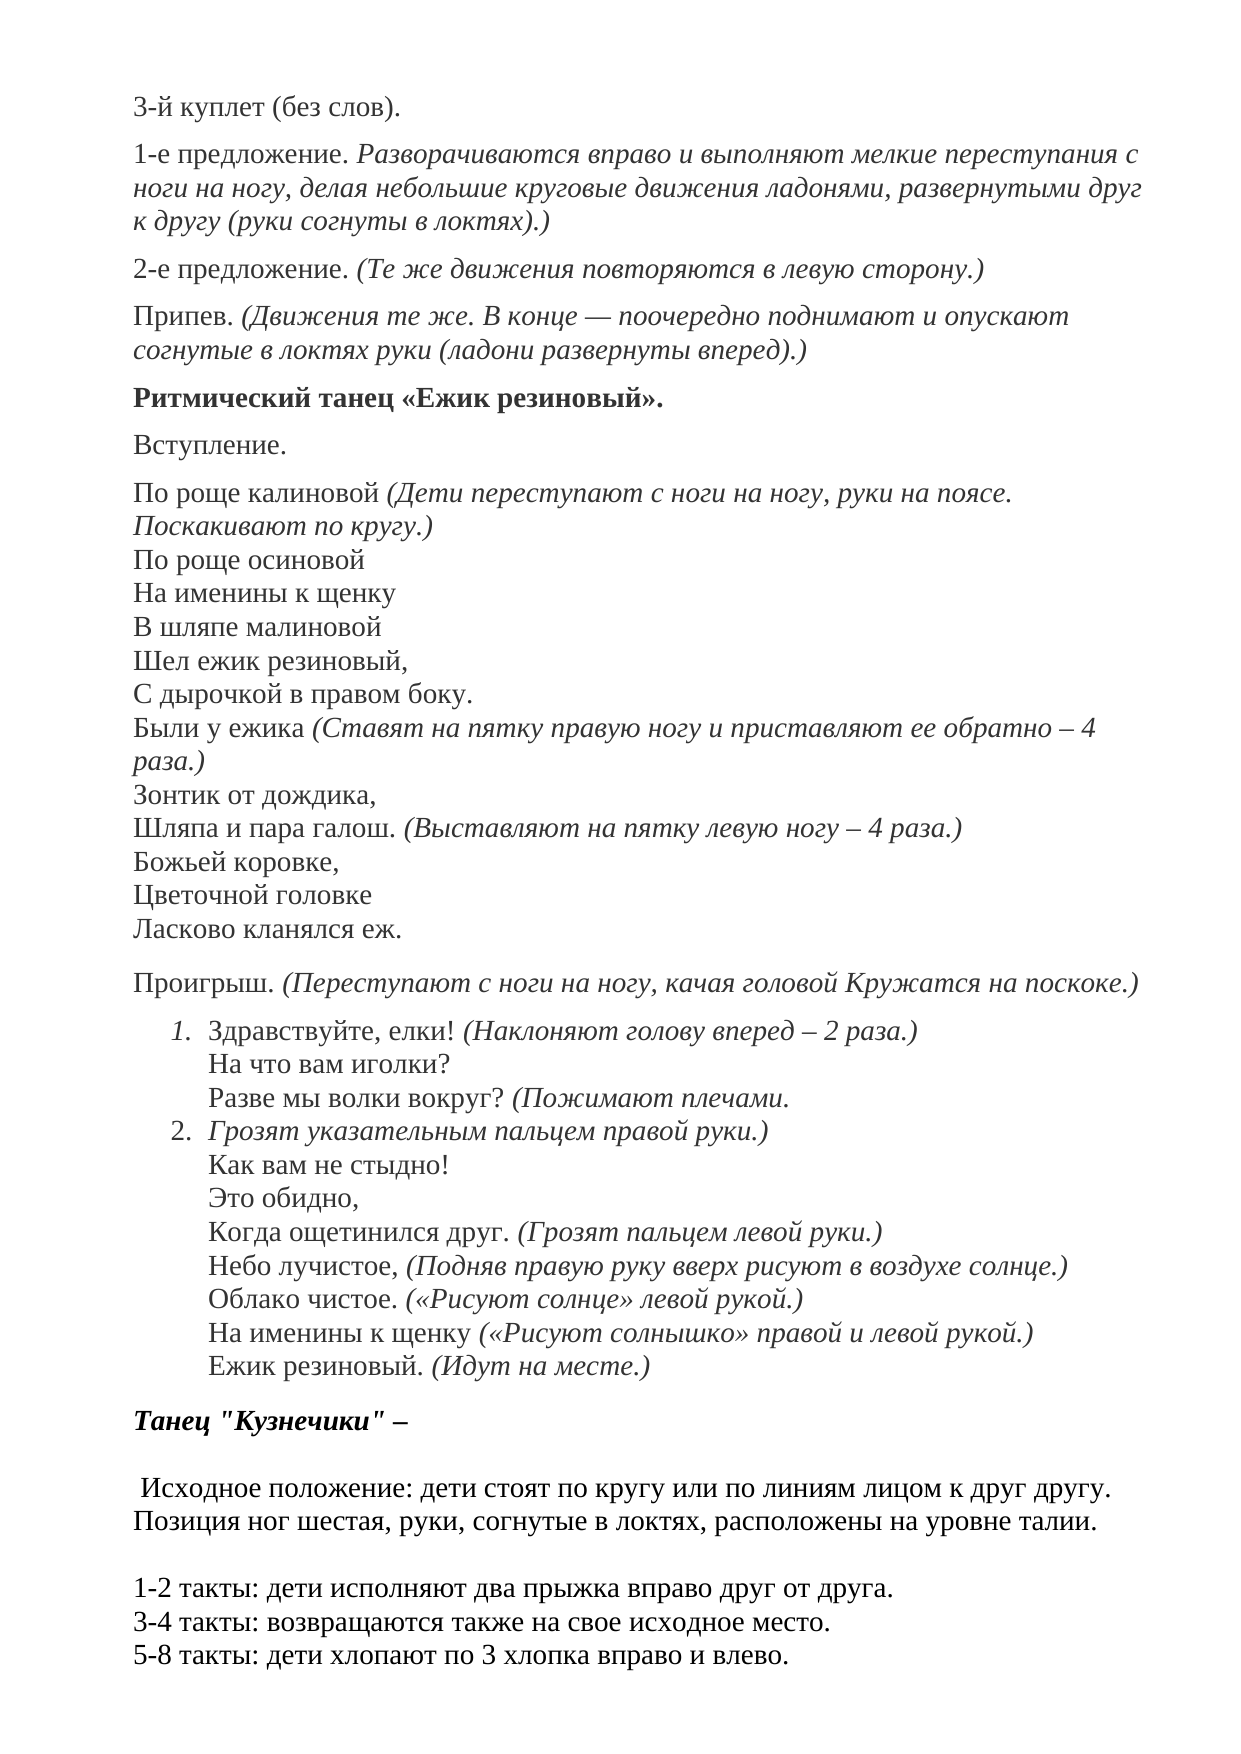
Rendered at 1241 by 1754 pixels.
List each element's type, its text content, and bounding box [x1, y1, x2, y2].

text 1-2 такты: дети исполняют два прыжка вправо друг от друга. [133, 1570, 1152, 1604]
text Вступление. [133, 427, 1152, 461]
text Танец "Кузнечики" – [133, 1403, 1152, 1436]
list Здравствуйте, елки! (Наклоняют голову вперед – 2 раза.) На что вам иголки? Разве мы волки вокруг? (Пожимают плечами. [170, 1013, 1152, 1113]
text 2-е предложение. (Те же движения повторяются в левую сторону.) [133, 251, 1152, 284]
text 3-й куплет (без слов). [133, 89, 1152, 122]
list Грозят указательным пальцем правой руки.) Как вам не стыдно! Это обидно, Когда ощетинился друг. (Грозят пальцем левой руки.) Небо лучистое, (Подняв правую руку вверх рисуют в воздухе солнце.) Облако чистое. («Рисуют солнце» левой рукой.) На именины к щенку («Рисуют солнышко» правой и левой рукой.) Ежик резиновый. (Идут на месте.) [170, 1113, 1152, 1382]
text 3-4 такты: возвращаются также на свое исходное место. [133, 1604, 1152, 1637]
text Припев. (Движения те же. В конце — поочередно поднимают и опускают согнутые в локтях руки (ладони развернуты вперед).) [133, 298, 1152, 366]
text Исходное положение: дети стоят по кругу или по линиям лицом к друг другу. Позиция ног шестая, руки, согнутые в локтях, расположены на уровне талии. [133, 1470, 1152, 1537]
text Проигрыш. (Переступают с ноги на ногу, качая головой Кружатся на поскоке.) [133, 965, 1152, 999]
text 1-е предложение. Разворачиваются вправо и выполняют мелкие переступания с ноги на ногу, делая небольшие круговые движения ладонями, развернутыми друг к другу (руки согнуты в локтях).) [133, 136, 1152, 237]
text 5-8 такты: дети хлопают по 3 хлопка вправо и влево. [133, 1637, 1152, 1671]
text Ритмический танец «Ежик резиновый». [133, 380, 1152, 413]
text По роще калиновой (Дети переступают с ноги на ногу, руки на поясе. Поскакивают по кругу.) По роще осиновой На именины к щенку В шляпе малиновой Шел ежик резиновый, С дырочкой в правом боку. Были у ежика (Ставят на пятку правую ногу и приставляют ее обратно – 4 раза.) Зонтик от дождика, Шляпа и пара галош. (Выставляют на пятку левую ногу – 4 раза.) Божьей коровке, Цветочной головке Ласково кланялся еж. [133, 475, 1152, 944]
